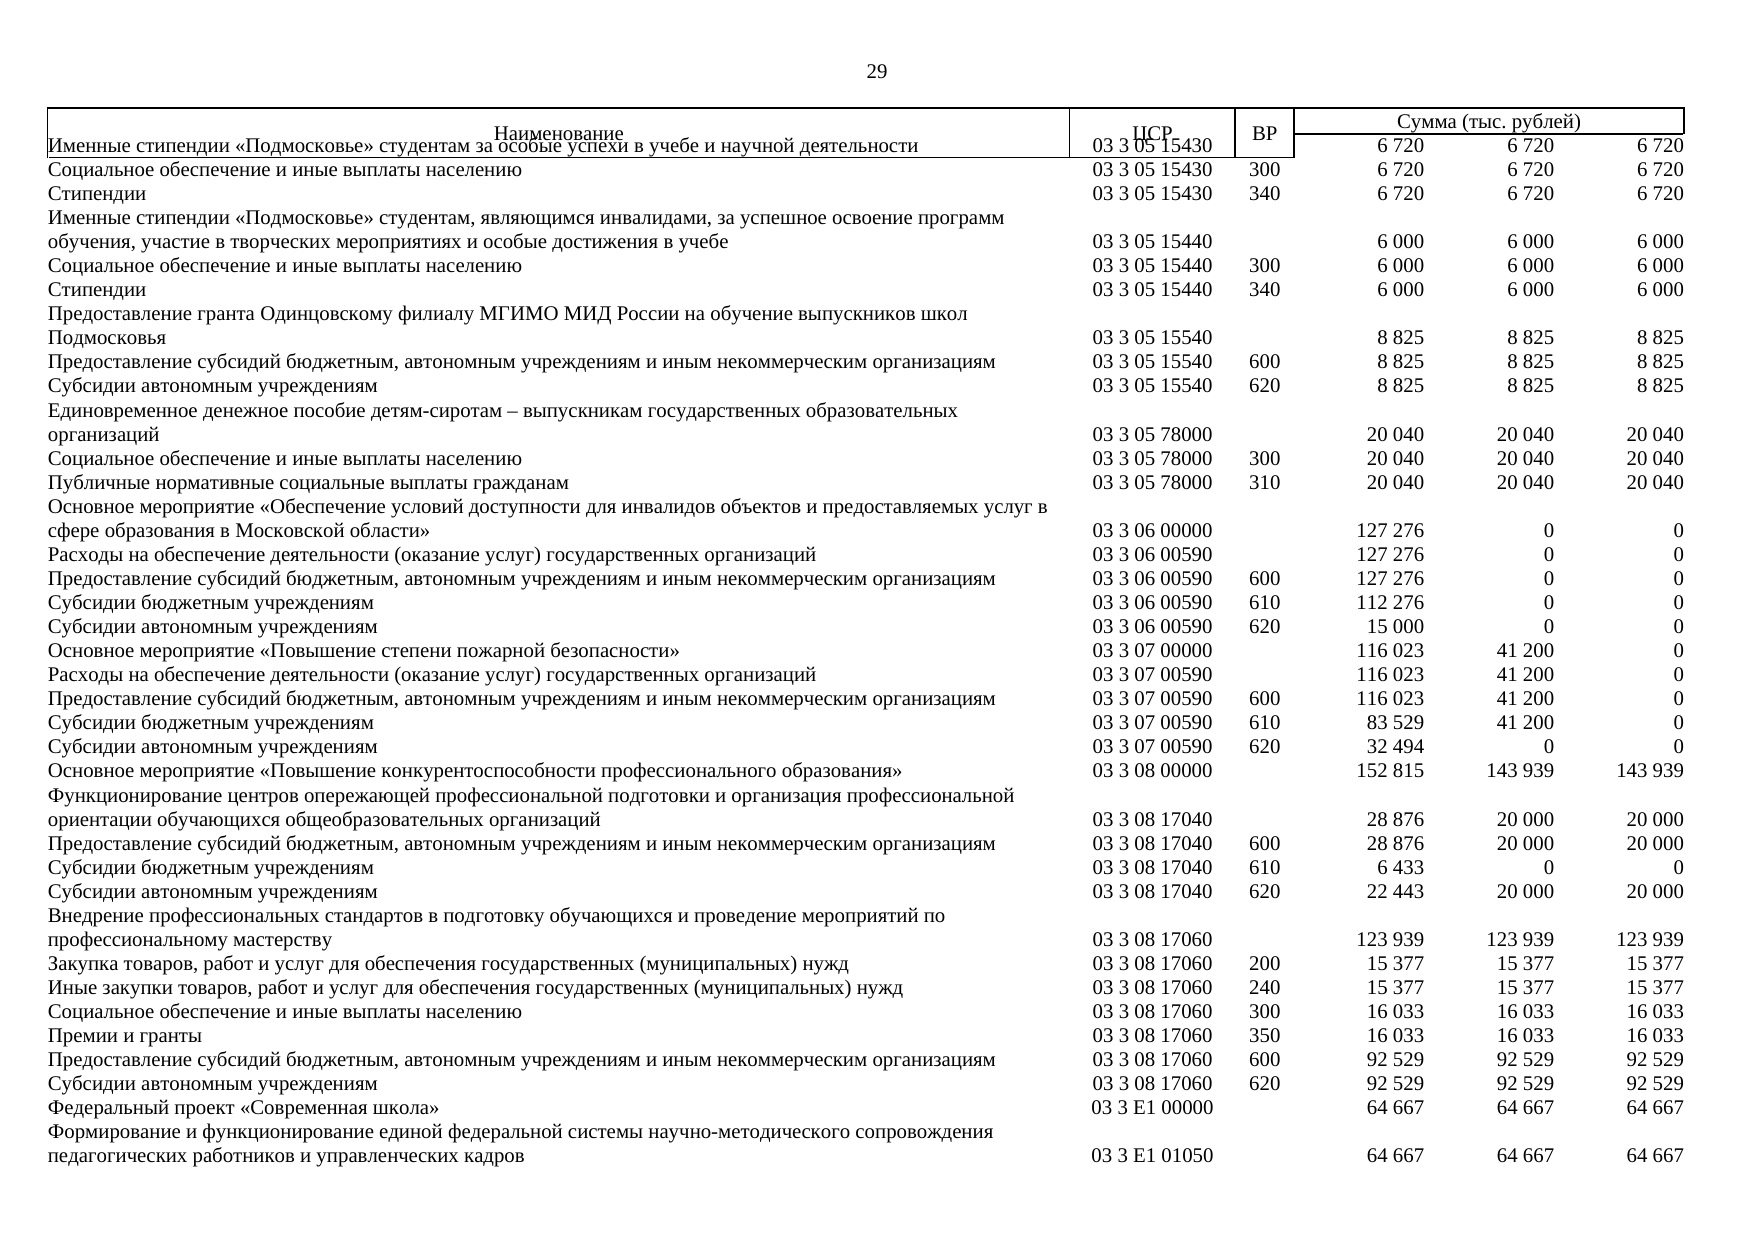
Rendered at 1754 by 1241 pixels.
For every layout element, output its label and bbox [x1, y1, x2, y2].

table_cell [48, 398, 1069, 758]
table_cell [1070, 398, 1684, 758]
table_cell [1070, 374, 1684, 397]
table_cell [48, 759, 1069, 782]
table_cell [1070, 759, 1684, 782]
table_header [1295, 109, 1683, 133]
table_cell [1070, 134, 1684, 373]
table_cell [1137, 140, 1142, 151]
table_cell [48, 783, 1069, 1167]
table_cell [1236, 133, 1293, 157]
table_header [48, 109, 1069, 133]
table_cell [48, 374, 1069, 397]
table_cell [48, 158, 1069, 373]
table_header [1070, 109, 1234, 133]
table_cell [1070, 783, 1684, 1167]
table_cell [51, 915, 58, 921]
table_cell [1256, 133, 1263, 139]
table_header [1236, 109, 1293, 133]
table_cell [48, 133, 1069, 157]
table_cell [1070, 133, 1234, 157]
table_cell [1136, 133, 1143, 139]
